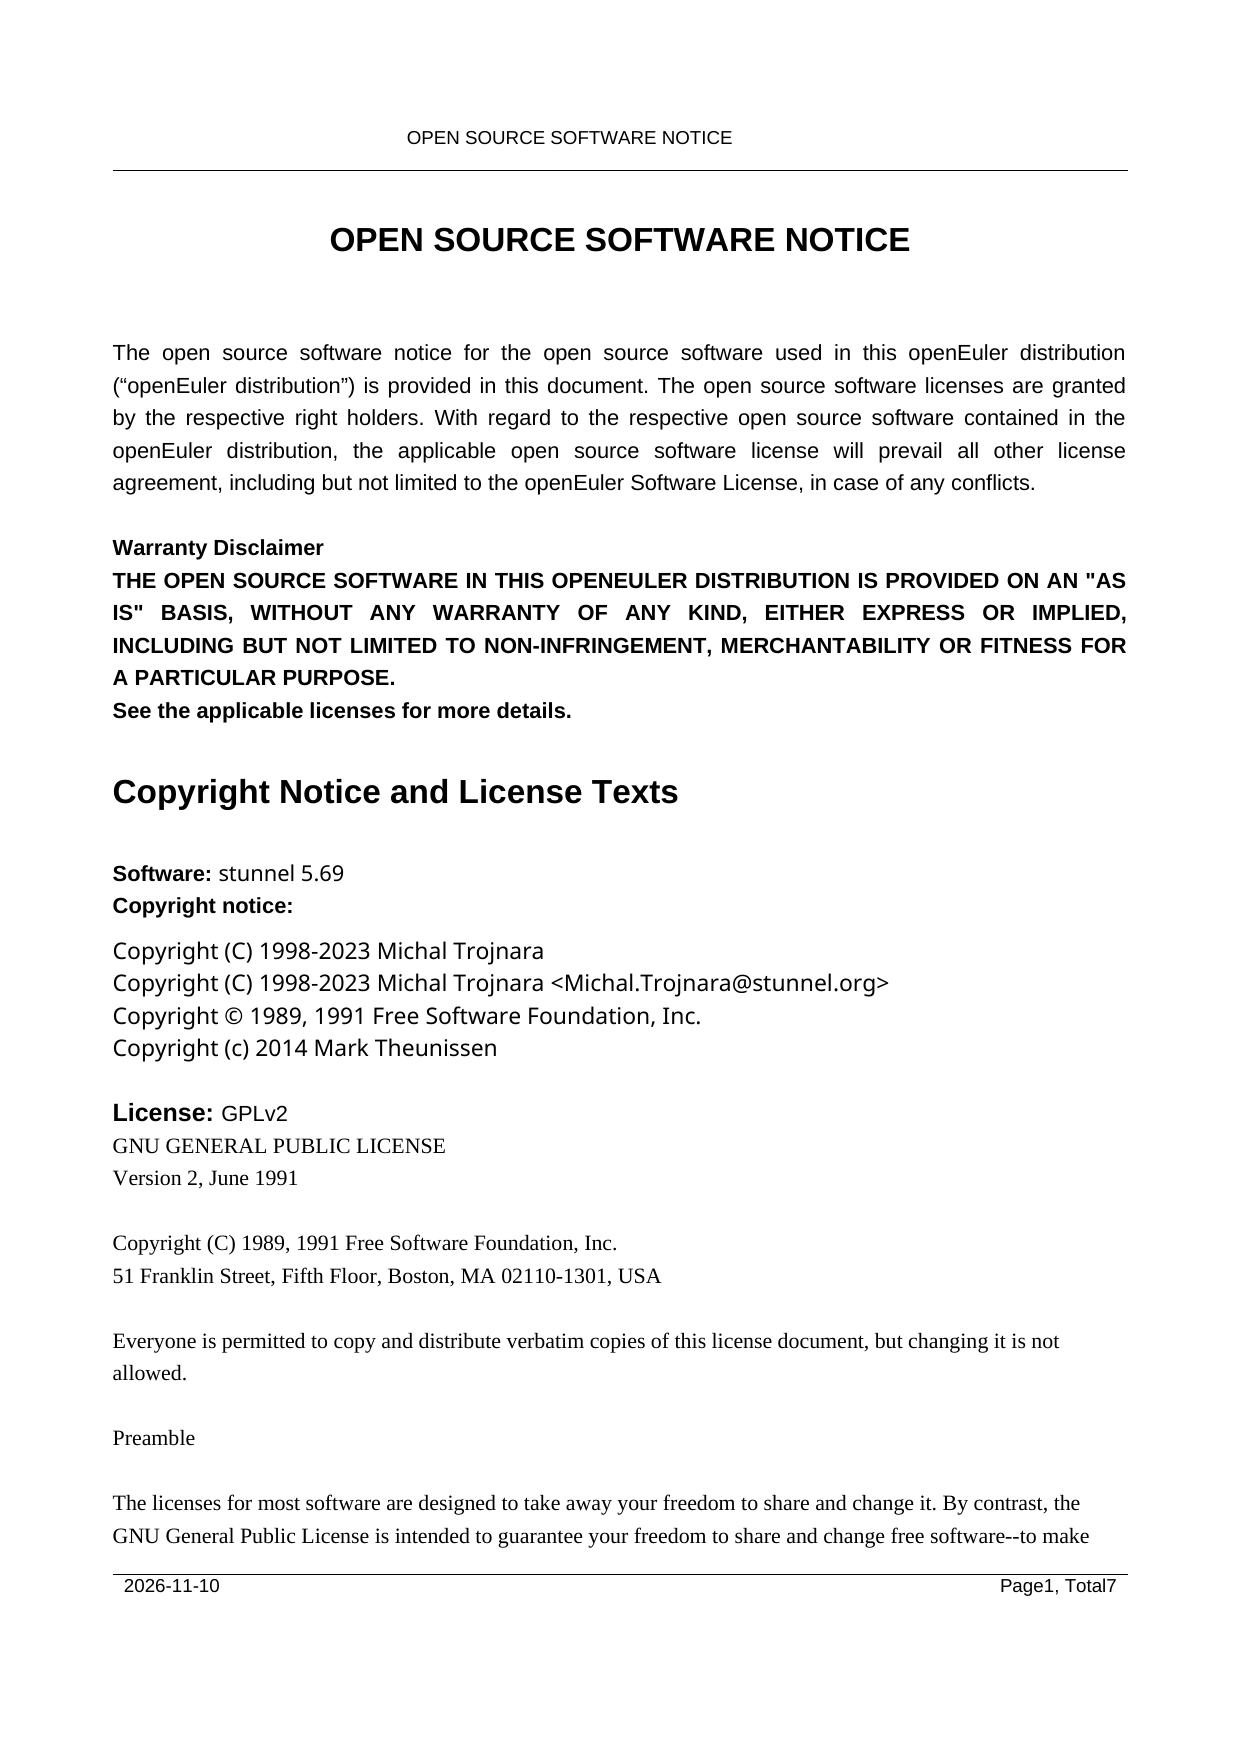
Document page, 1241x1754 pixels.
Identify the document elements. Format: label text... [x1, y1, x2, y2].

text Copyright Notice and License Texts [112, 759, 1128, 824]
title Software: stunnel 5.69 [112, 856, 1128, 889]
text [112, 1129, 1128, 1551]
text Copyright (C) 1998-2023 Michal Trojnara Copyright (C) 1998-2023 Michal Trojnara <Michal.Trojnara@stunnel.org> Copyright © 1989, 1991 Free Software Foundation, Inc. Copyright (c) 2014 Mark Theunissen [112, 934, 1128, 1096]
text Copyright notice: [112, 889, 1128, 921]
text The open source software notice for the open source software used in this openEuler distribution (“openEuler distribution”) is provided in this document. The open source software licenses are granted by the respective right holders. With regard to the respective open source software contained in the openEuler distribution, the applicable open source software license will prevail all other license agreement, including but not limited to the openEuler Software License, in case of any conflicts. [112, 336, 1128, 499]
text Warranty Disclaimer [112, 531, 1128, 564]
text License: GPLv2 [112, 1096, 1128, 1129]
text OPEN SOURCE SOFTWARE NOTICE [112, 206, 1128, 271]
text THE OPEN SOURCE SOFTWARE IN THIS OPENEULER DISTRIBUTION IS PROVIDED ON AN "AS IS" BASIS, WITHOUT ANY WARRANTY OF ANY KIND, EITHER EXPRESS OR IMPLIED, INCLUDING BUT NOT LIMITED TO NON-INFRINGEMENT, MERCHANTABILITY OR FITNESS FOR A PARTICULAR PURPOSE. See the applicable licenses for more details. [112, 564, 1128, 726]
